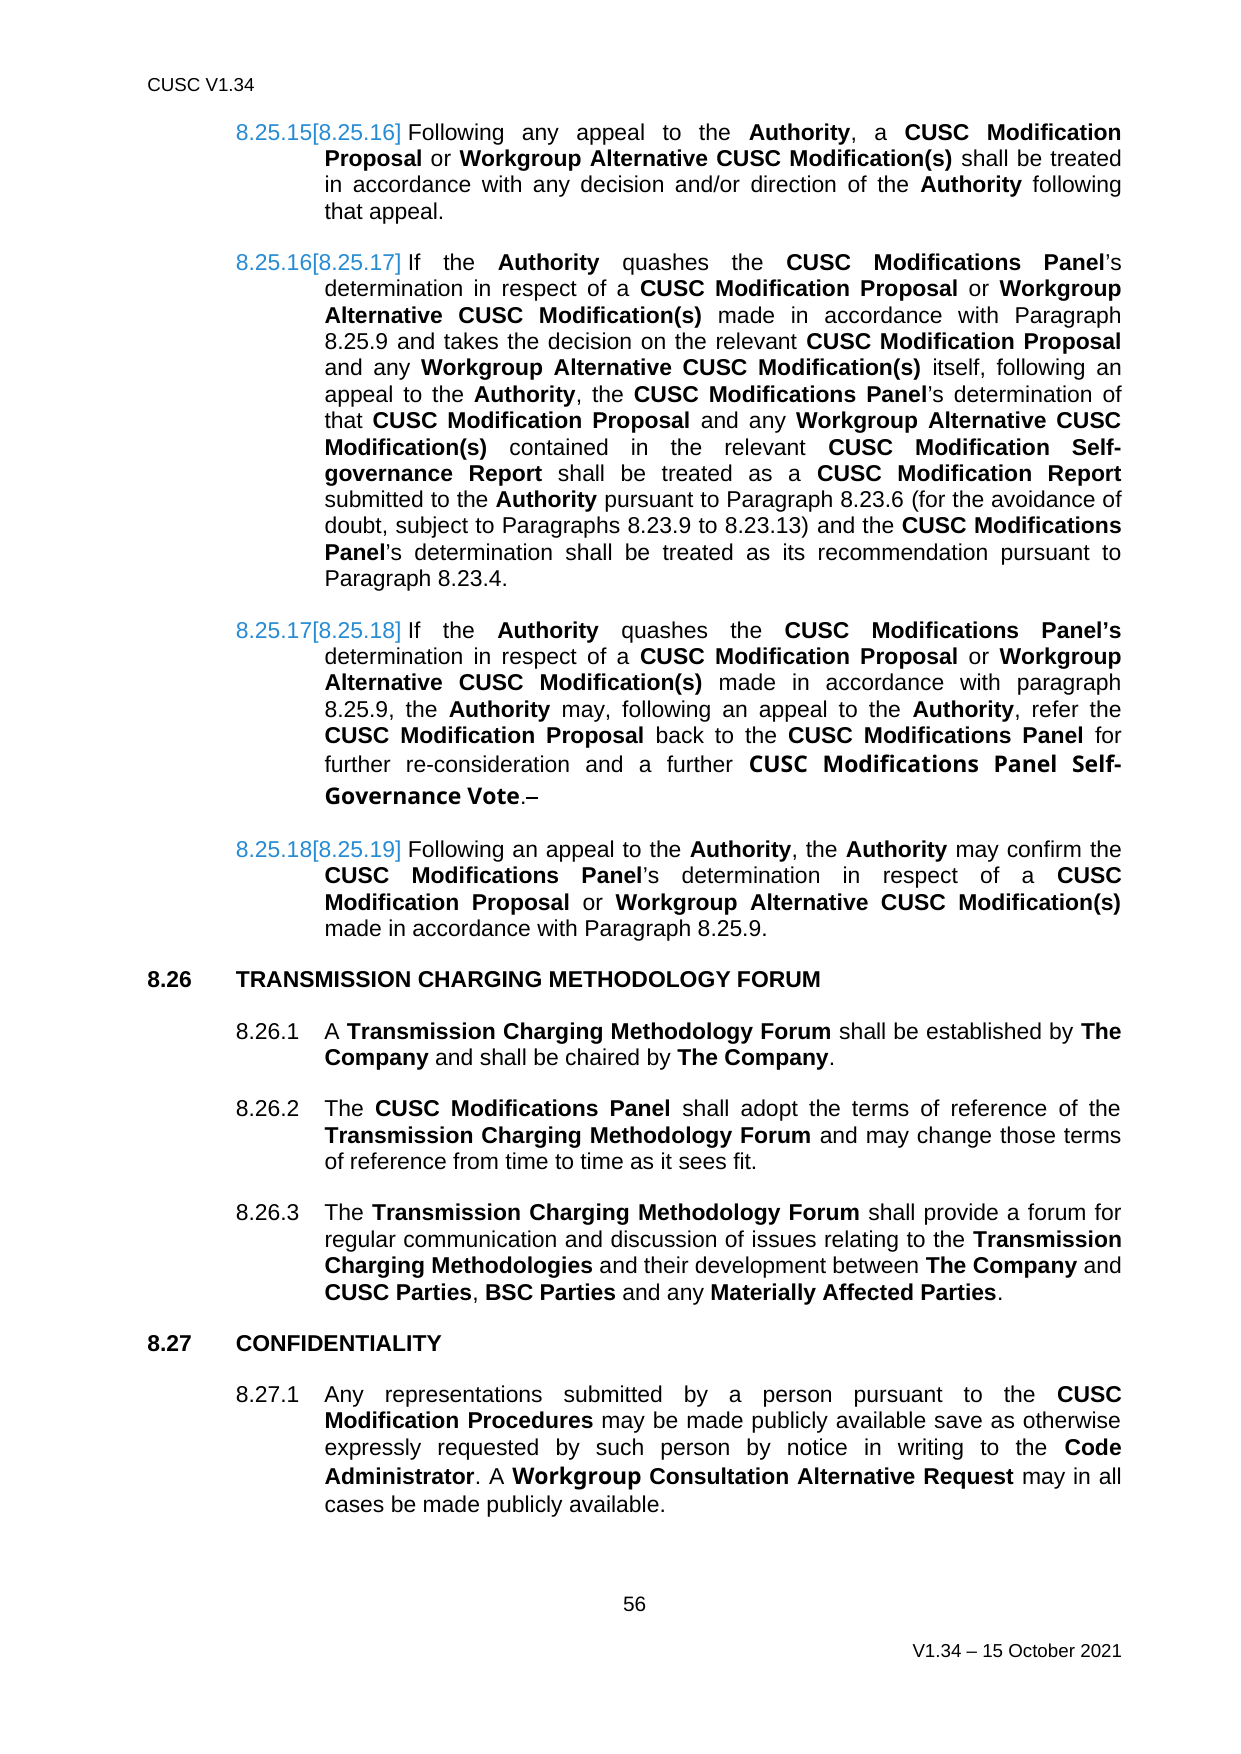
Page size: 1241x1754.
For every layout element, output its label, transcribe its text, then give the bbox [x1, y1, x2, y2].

subtitle The CUSC Modifications Panel shall adopt the terms of reference of the Transmission Charging Methodology Forum and may change those terms of reference from time to time as it sees fit. [236, 1095, 1122, 1174]
subtitle If the Authority quashes the CUSC Modifications Panel’s determination in respect of a CUSC Modification Proposal or Workgroup Alternative CUSC Modification(s) made in accordance with Paragraph 8.25.9 and takes the decision on the relevant CUSC Modification Proposal and any Workgroup Alternative CUSC Modification(s) itself, following an appeal to the Authority, the CUSC Modifications Panel’s determination of that CUSC Modification Proposal and any Workgroup Alternative CUSC Modification(s) contained in the relevant CUSC Modification Self-governance Report shall be treated as a CUSC Modification Report submitted to the Authority pursuant to Paragraph 8.23.6 (for the avoidance of doubt, subject to Paragraphs 8.23.9 to 8.23.13) and the CUSC Modifications Panel’s determination shall be treated as its recommendation pursuant to Paragraph 8.23.4. [236, 249, 1122, 592]
subtitle TRANSMISSION CHARGING METHODOLOGY FORUM [147, 966, 1122, 993]
subtitle A Transmission Charging Methodology Forum shall be established by The Company and shall be chaired by The Company. [236, 1018, 1122, 1070]
subtitle Following any appeal to the Authority, a CUSC Modification Proposal or Workgroup Alternative CUSC Modification(s) shall be treated in accordance with any decision and/or direction of the Authority following that appeal. [236, 118, 1122, 224]
subtitle CONFIDENTIALITY [147, 1330, 1122, 1356]
subtitle If the Authority quashes the CUSC Modifications Panel’s determination in respect of a CUSC Modification Proposal or Workgroup Alternative CUSC Modification(s) made in accordance with paragraph 8.25.9, the Authority may, following an appeal to the Authority, refer the CUSC Modification Proposal back to the CUSC Modifications Panel for further re-consideration and a further CUSC Modifications Panel Self-Governance Vote. [236, 617, 1122, 811]
subtitle Following an appeal to the Authority, the Authority may confirm the CUSC Modifications Panel’s determination in respect of a CUSC Modification Proposal or Workgroup Alternative CUSC Modification(s) made in accordance with Paragraph 8.25.9. [236, 836, 1122, 941]
subtitle Any representations submitted by a person pursuant to the CUSC Modification Procedures may be made publicly available save as otherwise expressly requested by such person by notice in writing to the Code Administrator. A Workgroup Consultation Alternative Request may in all cases be made publicly available. [236, 1381, 1122, 1518]
subtitle The Transmission Charging Methodology Forum shall provide a forum for regular communication and discussion of issues relating to the Transmission Charging Methodologies and their development between The Company and CUSC Parties, BSC Parties and any Materially Affected Parties. [236, 1199, 1122, 1305]
